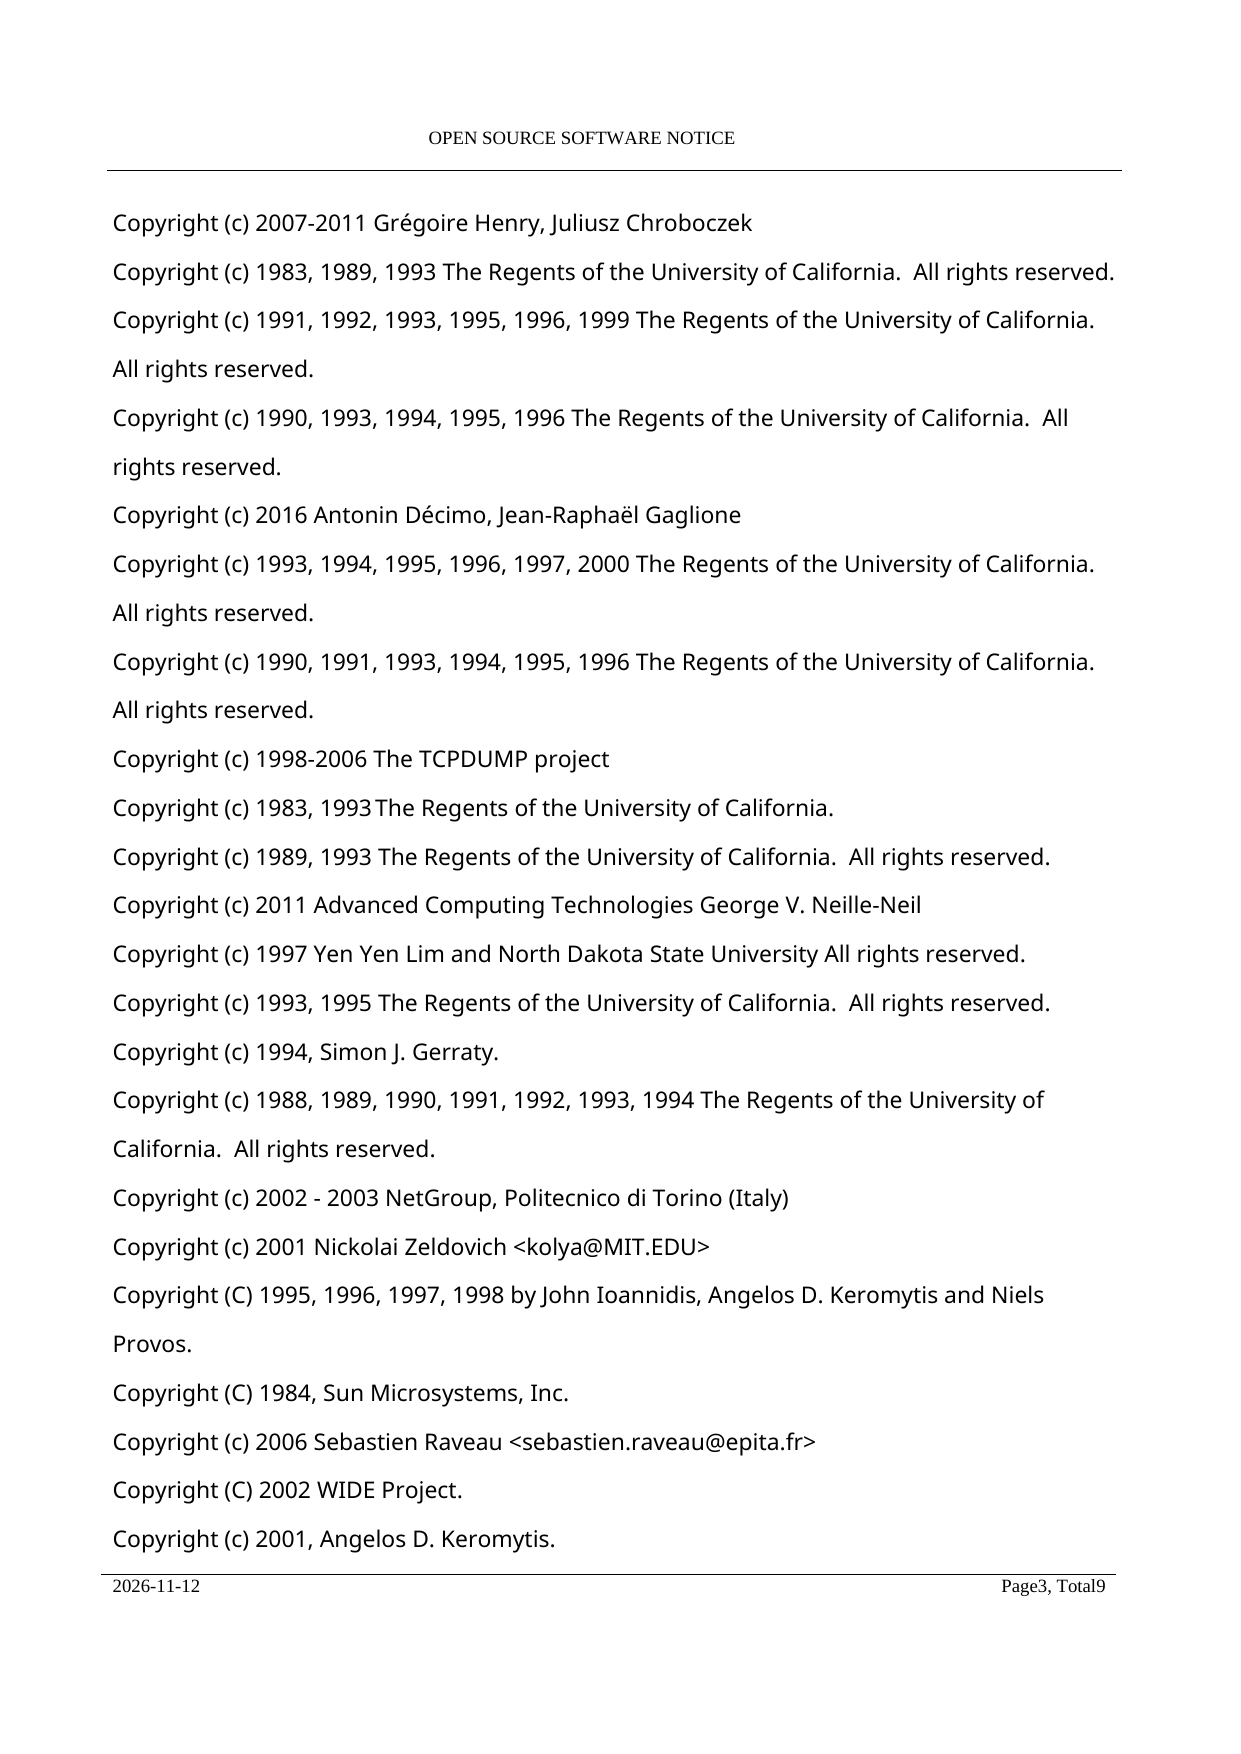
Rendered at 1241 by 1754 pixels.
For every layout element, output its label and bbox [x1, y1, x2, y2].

text [112, 206, 1128, 1555]
